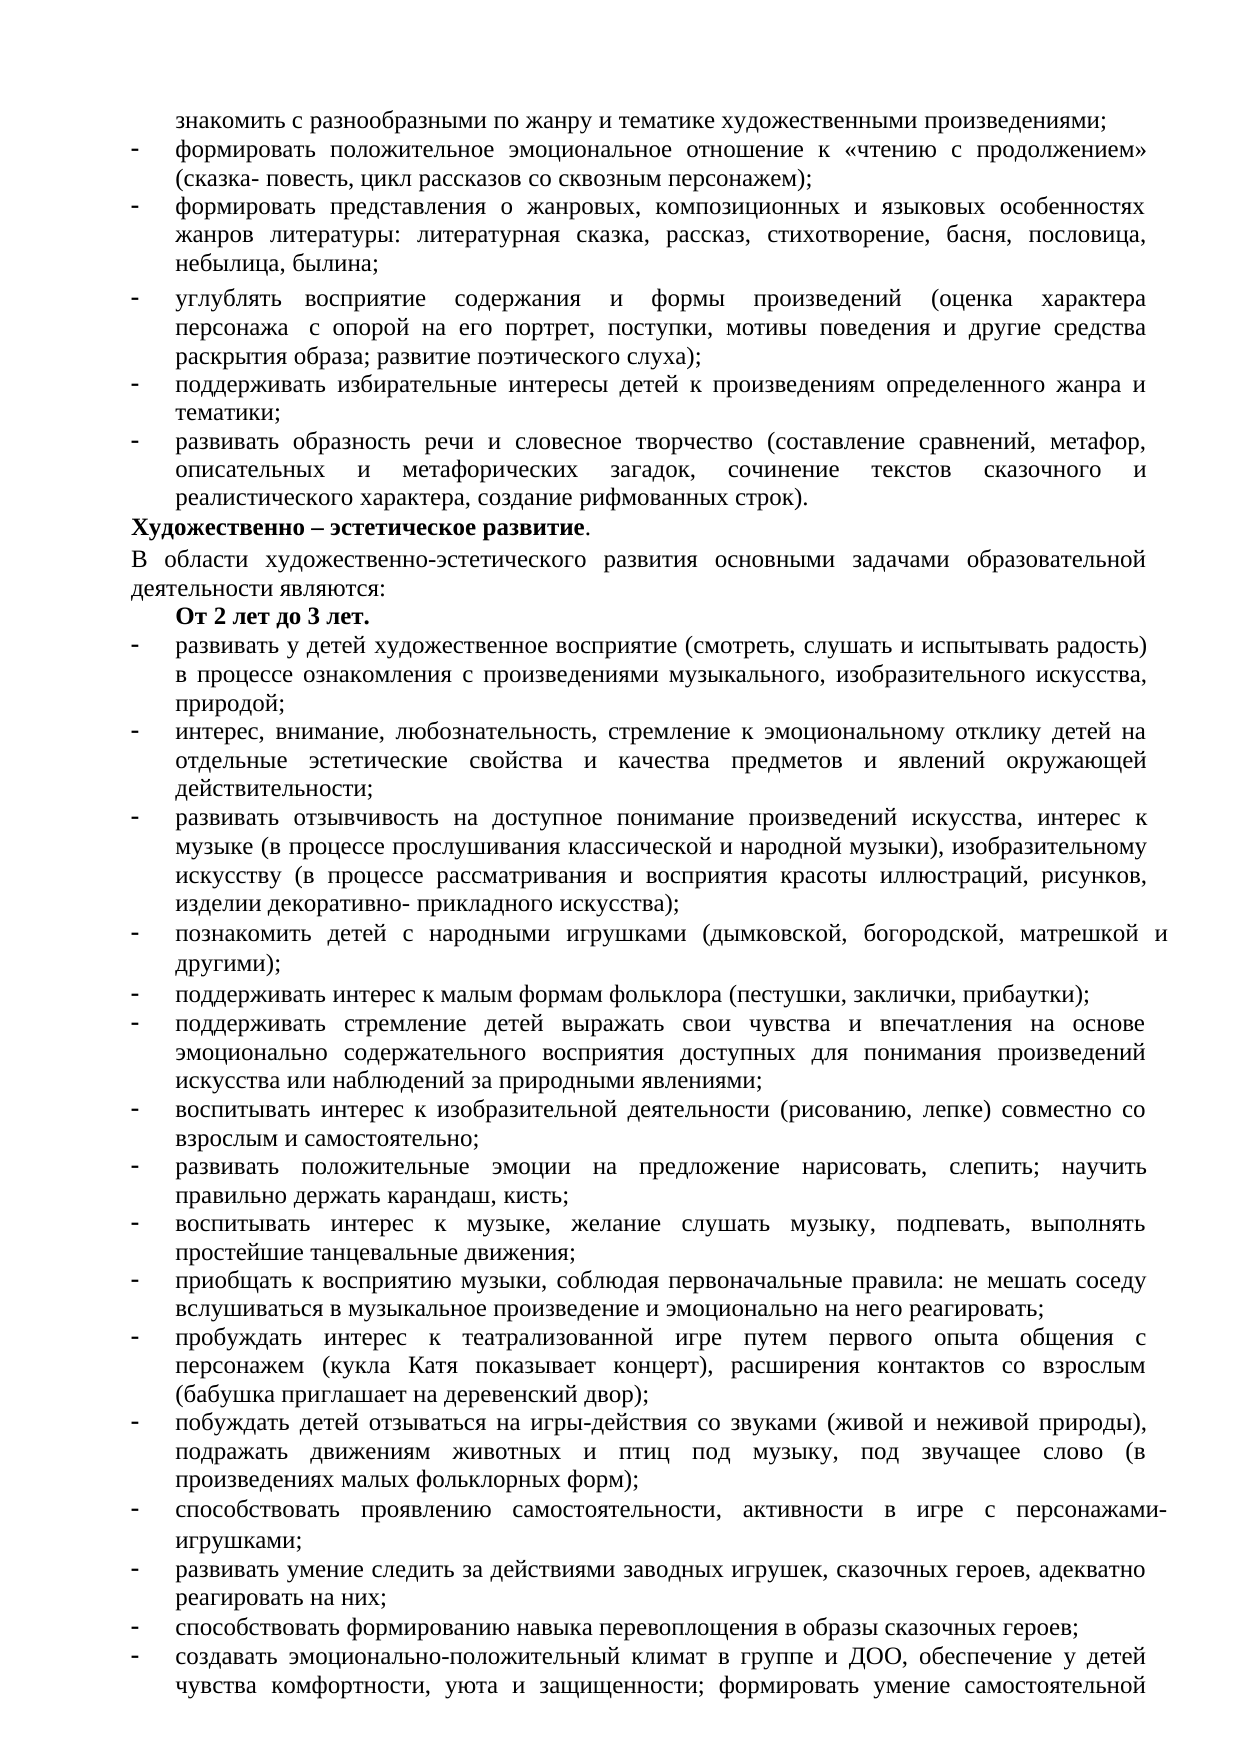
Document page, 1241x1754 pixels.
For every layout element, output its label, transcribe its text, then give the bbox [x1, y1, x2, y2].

list углублять восприятие содержания и формы произведений (оценка характера персонажа с опорой на его портрет, поступки, мотивы поведения и другие средства раскрытия образа; развитие поэтического слуха); [131, 283, 1146, 369]
text Художественно – эстетическое развитие. [131, 512, 1168, 540]
list способствовать формированию навыка перевоплощения в образы сказочных героев; [131, 1611, 1168, 1642]
text От 2 лет до 3 лет. [175, 602, 1168, 631]
list развивать образность речи и словесное творчество (составление сравнений, метафор, описательных и метафорических загадок, сочинение текстов сказочного и реалистического характера, создание рифмованных строк). [131, 427, 1147, 511]
list познакомить детей с народными игрушками (дымковской, богородской, матрешкой и другими); [131, 917, 1168, 978]
list развивать положительные эмоции на предложение нарисовать, слепить; научить правильно держать карандаш, кисть; [131, 1152, 1147, 1208]
text В области художественно-эстетического развития основными задачами образовательной деятельности являются: [131, 544, 1146, 602]
list поддерживать избирательные интересы детей к произведениям определенного жанра и тематики; [131, 369, 1146, 426]
list развивать у детей художественное восприятие (смотреть, слушать и испытывать радость) в процессе ознакомления с произведениями музыкального, изобразительного искусства, природой; [131, 631, 1147, 717]
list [131, 106, 1146, 134]
list развивать умение следить за действиями заводных игрушек, сказочных героев, адекватно реагировать на них; [131, 1555, 1146, 1611]
list воспитывать интерес к музыке, желание слушать музыку, подпевать, выполнять простейшие танцевальные движения; [131, 1209, 1146, 1266]
list формировать представления о жанровых, композиционных и языковых особенностях жанров литературы: литературная сказка, рассказ, стихотворение, басня, пословица, небылица, былина; [131, 192, 1146, 276]
list воспитывать интерес к изобразительной деятельности (рисованию, лепке) совместно со взрослым и самостоятельно; [131, 1094, 1146, 1152]
list способствовать проявлению самостоятельности, активности в игре с персонажами-игрушками; [131, 1493, 1168, 1554]
list приобщать к восприятию музыки, соблюдая первоначальные правила: не мешать соседу вслушиваться в музыкальное произведение и эмоционально на него реагировать; [131, 1266, 1146, 1322]
list поддерживать стремление детей выражать свои чувства и впечатления на основе эмоционально содержательного восприятия доступных для понимания произведений искусства или наблюдений за природными явлениями; [131, 1008, 1146, 1094]
list поддерживать интерес к малым формам фольклора (пестушки, заклички, прибаутки); [131, 978, 1168, 1008]
list развивать отзывчивость на доступное понимание произведений искусства, интерес к музыке (в процессе прослушивания классической и народной музыки), изобразительному искусству (в процессе рассматривания и восприятия красоты иллюстраций, рисунков, изделии декоративно- прикладного искусства); [131, 802, 1148, 917]
list пробуждать интерес к театрализованной игре путем первого опыта общения с персонажем (кукла Катя показывает концерт), расширения контактов со взрослым (бабушка приглашает на деревенский двор); [131, 1323, 1146, 1407]
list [131, 1642, 1147, 1698]
list формировать положительное эмоциональное отношение к «чтению с продолжением» (сказка- повесть, цикл рассказов со сквозным персонажем); [131, 135, 1148, 192]
list интерес, внимание, любознательность, стремление к эмоциональному отклику детей на отдельные эстетические свойства и качества предметов и явлений окружающей действительности; [131, 717, 1147, 802]
list побуждать детей отзываться на игры-действия со звуками (живой и неживой природы), подражать движениям животных и птиц под музыку, под звучащее слово (в произведениях малых фольклорных форм); [131, 1408, 1147, 1493]
